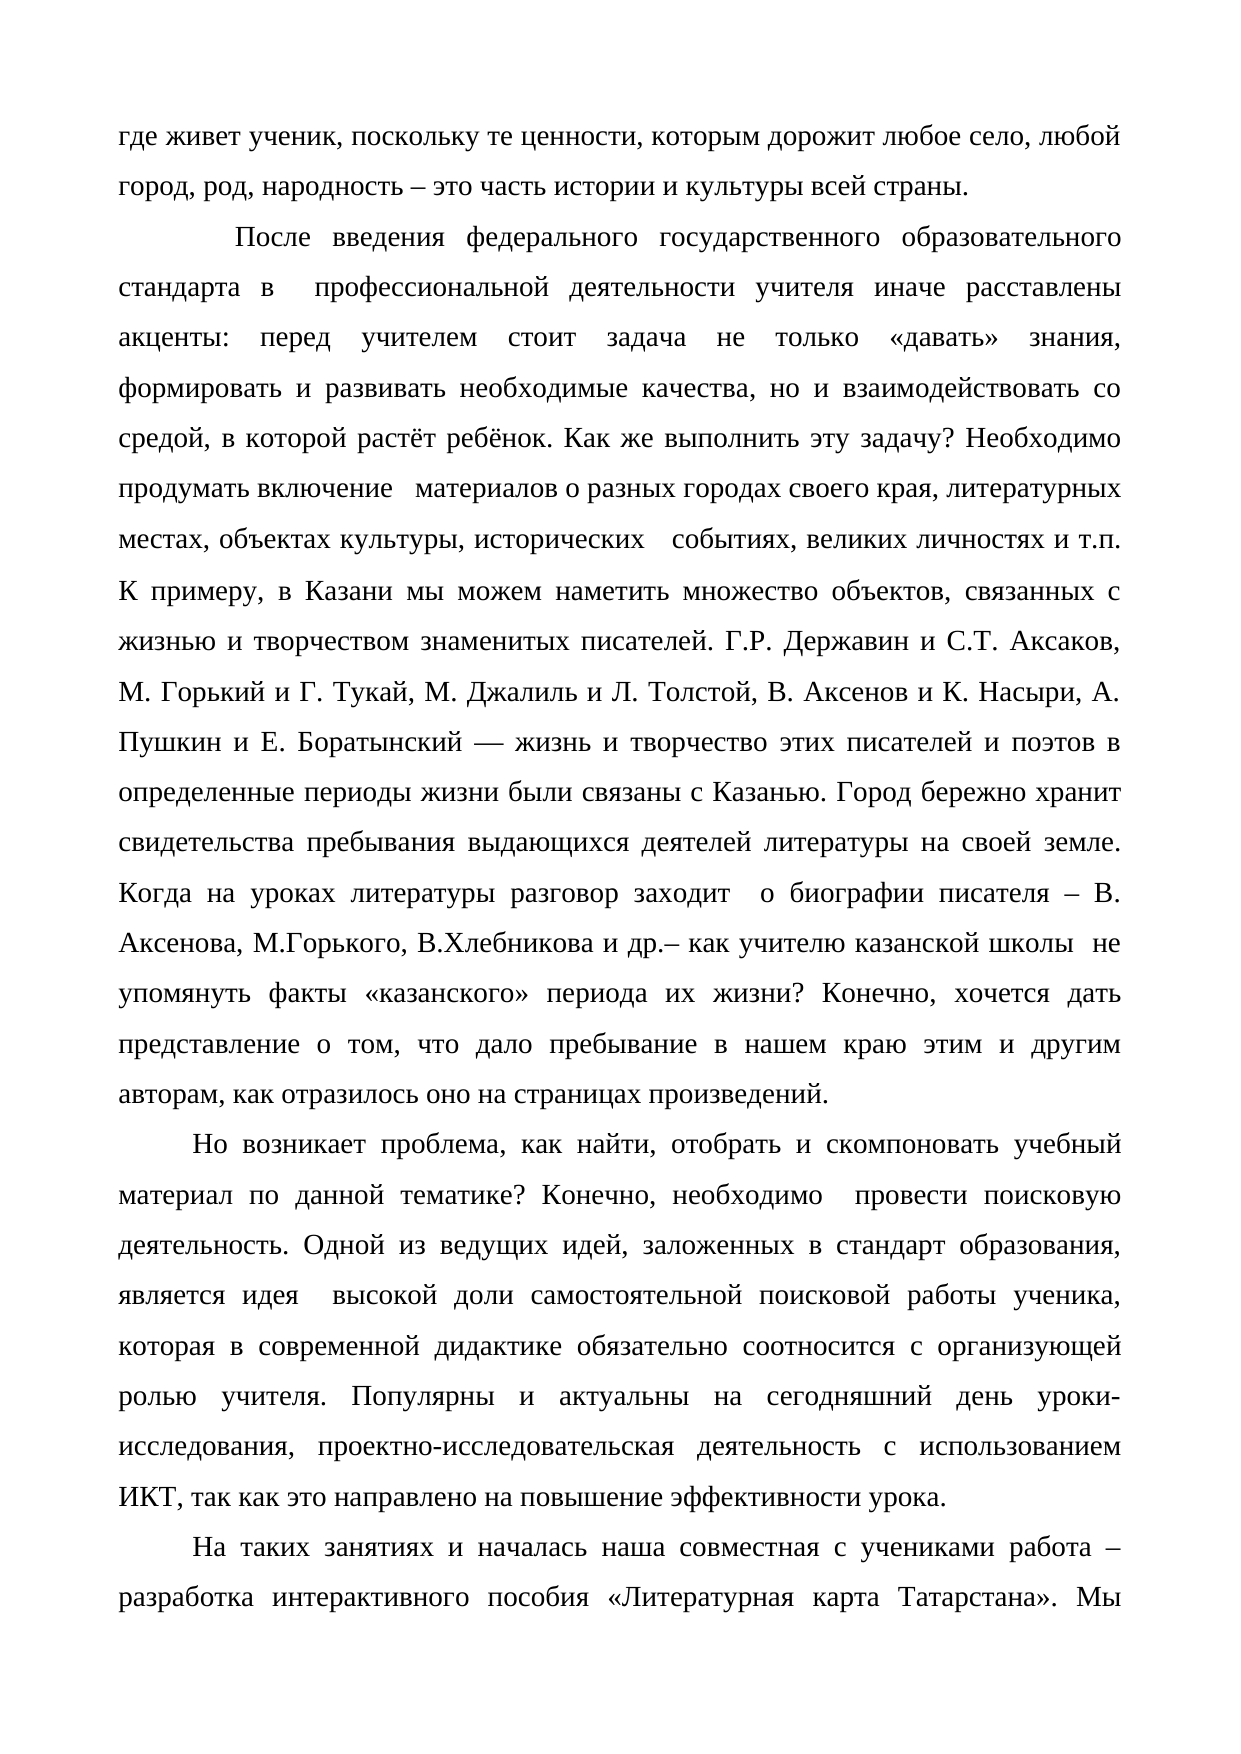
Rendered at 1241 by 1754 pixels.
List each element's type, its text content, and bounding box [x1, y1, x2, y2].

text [118, 1529, 1122, 1613]
text После введения федерального государственного образовательного стандарта в профессиональной деятельности учителя иначе расставлены акценты: перед учителем стоит задача не только «давать» знания, формировать и развивать необходимые качества, но и взаимодействовать со средой, в которой растёт ребёнок. Как же выполнить эту задачу? Необходимо продумать включение материалов о разных городах своего края, литературных местах, объектах культуры, исторических событиях, великих личностях и т.п. К примеру, в Казани мы можем наметить множество объектов, связанных с жизнью и творчеством знаменитых писателей. Г.Р. Державин и С.Т. Аксаков, М. Горький и Г. Тукай, М. Джалиль и Л. Толстой, В. Аксенов и К. Насыри, А. Пушкин и Е. Боратынский — жизнь и творчество этих писателей и поэтов в определенные периоды жизни были связаны с Казанью. Город бережно хранит свидетельства пребывания выдающихся деятелей литературы на своей земле. Когда на уроках литературы разговор заходит о биографии писателя – В. Аксенова, М.Горького, В.Хлебникова и др.– как учителю казанской школы не упомянуть факты «казанского» периода их жизни? Конечно, хочется дать представление о том, что дало пребывание в нашем краю этим и другим авторам, как отразилось оно на страницах произведений. [118, 219, 1122, 1110]
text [118, 118, 1122, 202]
text Но возникает проблема, как найти, отобрать и скомпоновать учебный материал по данной тематике? Конечно, необходимо провести поисковую деятельность. Одной из ведущих идей, заложенных в стандарт образования, является идея высокой доли самостоятельной поисковой работы ученика, которая в современной дидактике обязательно соотносится с организующей ролью учителя. Популярны и актуальны на сегодняшний день уроки-исследования, проектно-исследовательская деятельность с использованием ИКТ, так как это направлено на повышение эффективности урока. [118, 1126, 1122, 1512]
